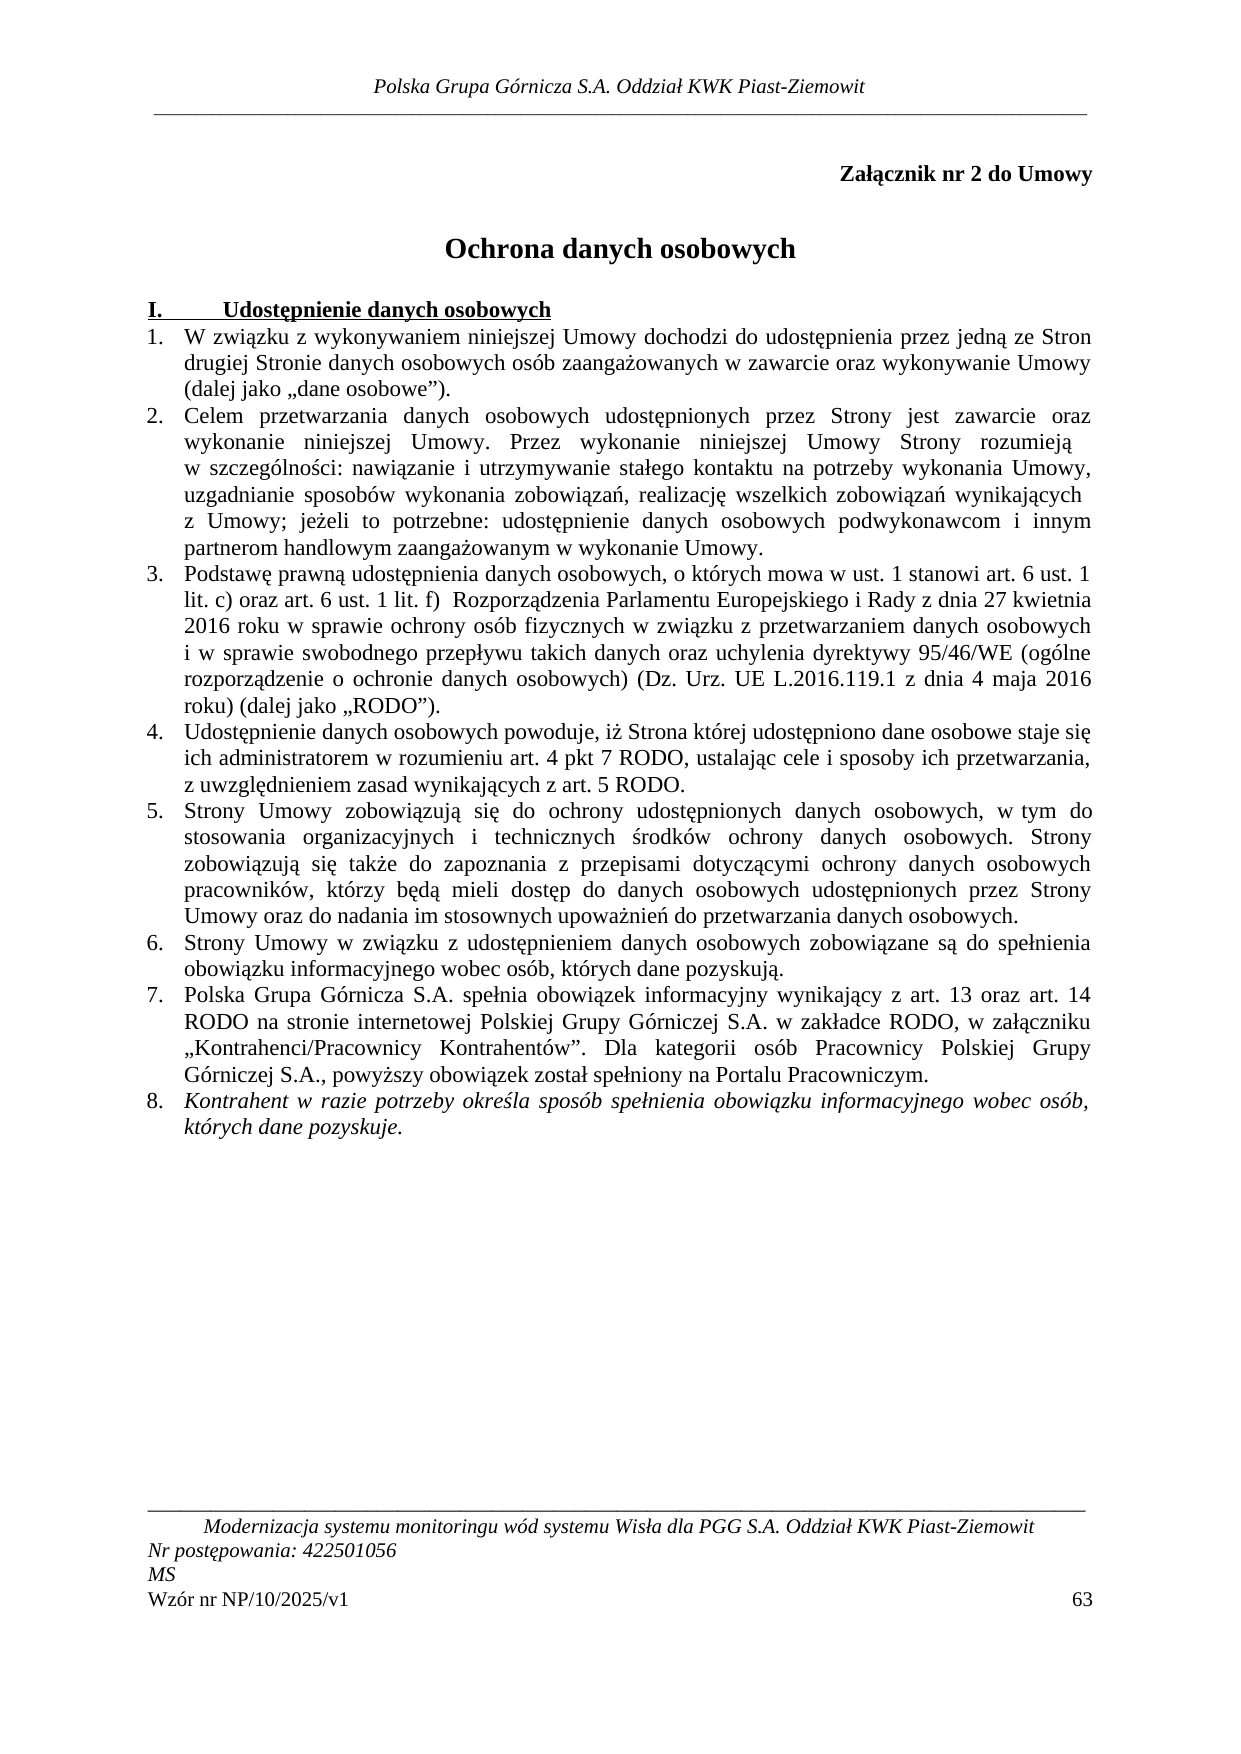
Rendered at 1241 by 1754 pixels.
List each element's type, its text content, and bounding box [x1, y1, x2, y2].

text Załącznik nr 2 do Umowy [148, 160, 1093, 186]
list Kontrahent w razie potrzeby określa sposób spełnienia obowiązku informacyjnego wobec osób, których dane pozyskuje. [146, 1087, 1093, 1140]
list Podstawę prawną udostępnienia danych osobowych, o których mowa w ust. 1 stanowi art. 6 ust. 1 lit. c) oraz art. 6 ust. 1 lit. f) Rozporządzenia Parlamentu Europejskiego i Rady z dnia 27 kwietnia 2016 roku w sprawie ochrony osób fizycznych w związku z przetwarzaniem danych osobowych i w sprawie swobodnego przepływu takich danych oraz uchylenia dyrektywy 95/46/WE (ogólne rozporządzenie o ochronie danych osobowych) (Dz. Urz. UE L.2016.119.1 z dnia 4 maja 2016 roku) (dalej jako „RODO”). [146, 560, 1093, 718]
list Strony Umowy w związku z udostępnieniem danych osobowych zobowiązane są do spełnienia obowiązku informacyjnego wobec osób, których dane pozyskują. [146, 929, 1093, 982]
list Udostępnienie danych osobowych [148, 296, 1093, 323]
list Strony Umowy zobowiązują się do ochrony udostępnionych danych osobowych, w tym do stosowania organizacyjnych i technicznych środków ochrony danych osobowych. Strony zobowiązują się także do zapoznania z przepisami dotyczącymi ochrony danych osobowych pracowników, którzy będą mieli dostęp do danych osobowych udostępnionych przez Strony Umowy oraz do nadania im stosownych upoważnień do przetwarzania danych osobowych. [146, 797, 1093, 929]
list Udostępnienie danych osobowych powoduje, iż Strona której udostępniono dane osobowe staje się ich administratorem w rozumieniu art. 4 pkt 7 RODO, ustalając cele i sposoby ich przetwarzania, z uwzględnieniem zasad wynikających z art. 5 RODO. [146, 718, 1093, 797]
list Polska Grupa Górnicza S.A. spełnia obowiązek informacyjny wynikający z art. 13 oraz art. 14 RODO na stronie internetowej Polskiej Grupy Górniczej S.A. w zakładce RODO, w załączniku „Kontrahenci/Pracownicy Kontrahentów”. Dla kategorii osób Pracownicy Polskiej Grupy Górniczej S.A., powyższy obowiązek został spełniony na Portalu Pracowniczym. [146, 982, 1093, 1087]
text Ochrona danych osobowych [148, 232, 1093, 265]
list Celem przetwarzania danych osobowych udostępnionych przez Strony jest zawarcie oraz wykonanie niniejszej Umowy. Przez wykonanie niniejszej Umowy Strony rozumieją w szczególności: nawiązanie i utrzymywanie stałego kontaktu na potrzeby wykonania Umowy, uzgadnianie sposobów wykonania zobowiązań, realizację wszelkich zobowiązań wynikających z Umowy; jeżeli to potrzebne: udostępnienie danych osobowych podwykonawcom i innym partnerom handlowym zaangażowanym w wykonanie Umowy. [146, 402, 1093, 560]
list W związku z wykonywaniem niniejszej Umowy dochodzi do udostępnienia przez jedną ze Stron drugiej Stronie danych osobowych osób zaangażowanych w zawarcie oraz wykonywanie Umowy (dalej jako „dane osobowe”). [146, 323, 1093, 402]
